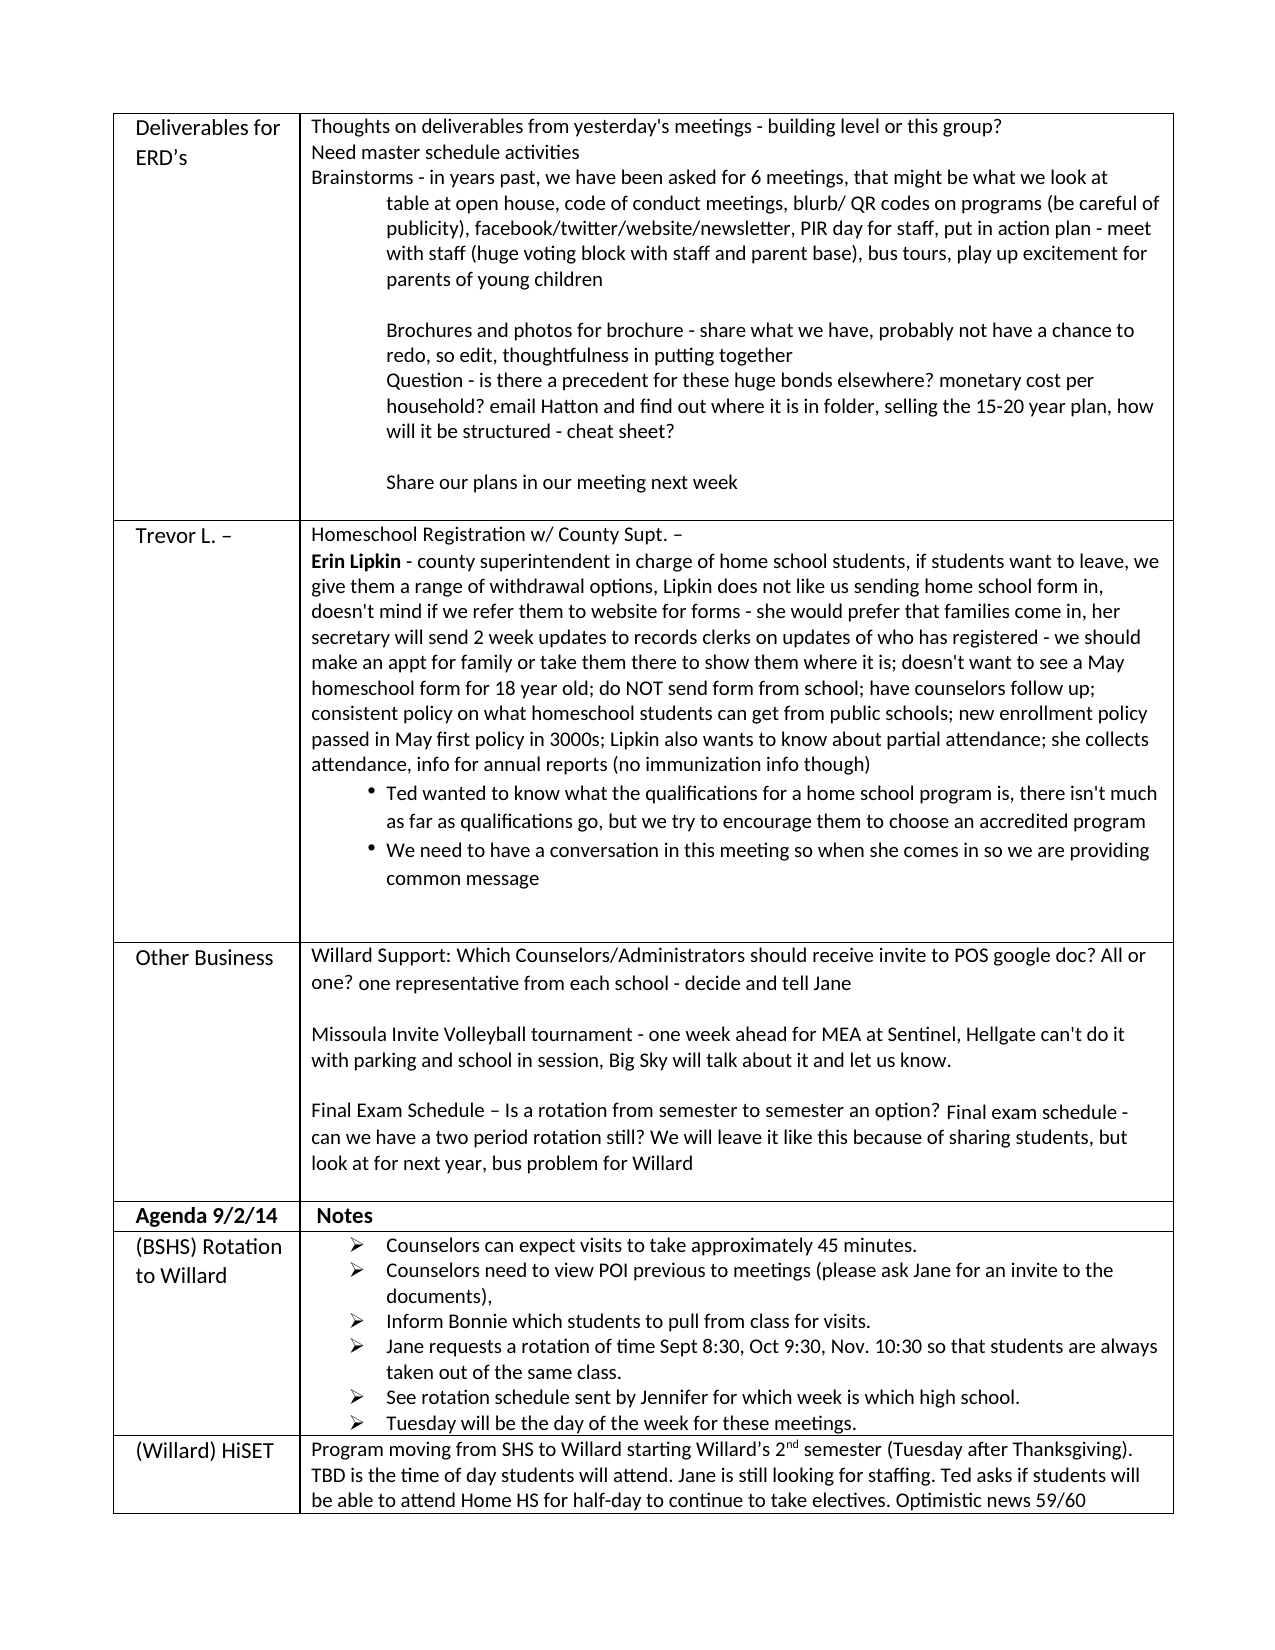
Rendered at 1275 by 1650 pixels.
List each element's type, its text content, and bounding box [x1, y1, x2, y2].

table_cell Notes [301, 1202, 1173, 1231]
table_cell Other Business [114, 943, 299, 1201]
table_cell (Willard) HiSET [114, 1436, 299, 1513]
table_cell Thoughts on deliverables from yesterday's meetings - building level or this group? Need master schedule activities Brainstorms - in years past, we have been asked for 6 meetings, that might be what we look at table at open house, code of conduct meetings, blurb/ QR codes on programs (be careful of publicity), facebook/twitter/website/newsletter, PIR day for staff, put in action plan - meet with staff (huge voting block with staff and parent base), bus tours, play up excitement for parents of young children Brochures and photos for brochure - share what we have, probably not have a chance to redo, so edit, thoughtfulness in putting together Question - is there a precedent for these huge bonds elsewhere? monetary cost per household? email Hatton and find out where it is in folder, selling the 15-20 year plan, how will it be structured - cheat sheet? Share our plans in our meeting next week [301, 114, 1173, 520]
table_cell Homeschool Registration w/ County Supt. – Erin Lipkin - county superintendent in charge of home school students, if students want to leave, we give them a range of withdrawal options, Lipkin does not like us sending home school form in, doesn't mind if we refer them to website for forms - she would prefer that families come in, her secretary will send 2 week updates to records clerks on updates of who has registered - we should make an appt for family or take them there to show them where it is; doesn't want to see a May homeschool form for 18 year old; do NOT send form from school; have counselors follow up; consistent policy on what homeschool students can get from public schools; new enrollment policy passed in May first policy in 3000s; Lipkin also wants to know about partial attendance; she collects attendance, info for annual reports (no immunization info though) Ted wanted to know what the qualifications for a home school program is, there isn't much as far as qualifications go, but we try to encourage them to choose an accredited program We need to have a conversation in this meeting so when she comes in so we are providing common message [301, 521, 1173, 942]
table_cell Deliverables for ERD’s [114, 114, 299, 520]
table_cell Counselors can expect visits to take approximately 45 minutes. Counselors need to view POI previous to meetings (please ask Jane for an invite to the documents), Inform Bonnie which students to pull from class for visits. Jane requests a rotation of time Sept 8:30, Oct 9:30, Nov. 10:30 so that students are always taken out of the same class. See rotation schedule sent by Jennifer for which week is which high school. Tuesday will be the day of the week for these meetings. [301, 1232, 1173, 1435]
table_cell Willard Support: Which Counselors/Administrators should receive invite to POS google doc? All or one? one representative from each school - decide and tell Jane Missoula Invite Volleyball tournament - one week ahead for MEA at Sentinel, Hellgate can't do it with parking and school in session, Big Sky will talk about it and let us know. Final Exam Schedule – Is a rotation from semester to semester an option? Final exam schedule - can we have a two period rotation still? We will leave it like this because of sharing students, but look at for next year, bus problem for Willard [301, 943, 1173, 1201]
table_cell (BSHS) Rotation to Willard [114, 1232, 299, 1435]
table_cell Agenda 9/2/14 [114, 1202, 299, 1231]
table_cell Trevor L. – [114, 521, 299, 942]
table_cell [301, 1436, 1173, 1513]
